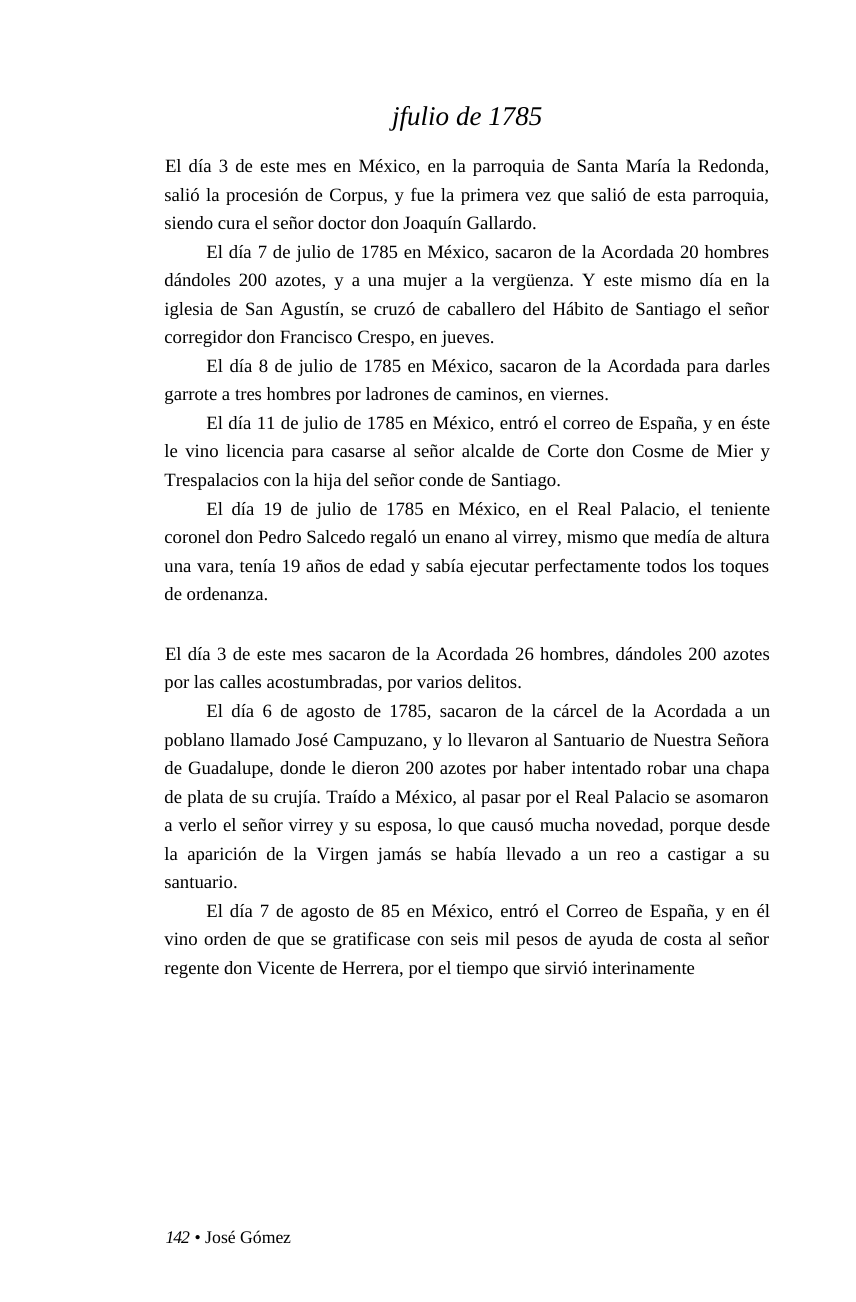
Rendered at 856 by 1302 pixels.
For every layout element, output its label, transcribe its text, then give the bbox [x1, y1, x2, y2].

text El día 7 de agosto de 85 en México, entró el Correo de España, y en él vino orden de que se gratificase con seis mil pesos de ayuda de costa al señor regente don Vicente de Herrera, por el tiempo que sirvió interinamente [164, 894, 771, 980]
text El día 6 de agosto de 1785, sacaron de la cárcel de la Acordada a un poblano llamado José Campuzano, y lo llevaron al Santuario de Nuestra Señora de Guadalupe, donde le dieron 200 azotes por haber intentado robar una chapa de plata de su crujía. Traído a México, al pasar por el Real Palacio se asomaron a verlo el señor virrey y su esposa, lo que causó mucha novedad, porque desde la aparición de la Virgen jamás se había llevado a un reo a castigar a su santuario. [164, 695, 771, 894]
text El día 8 de julio de 1785 en México, sacaron de la Acordada para darles garrote a tres hombres por ladrones de caminos, en viernes. [164, 349, 771, 407]
text El día 7 de julio de 1785 en México, sacaron de la Acordada 20 hombres dándoles 200 azotes, y a una mujer a la vergüenza. Y este mismo día en la iglesia de San Agustín, se cruzó de caballero del Hábito de Santiago el señor corregidor don Francisco Crespo, en jueves. [164, 235, 771, 349]
text El día 19 de julio de 1785 en México, en el Real Palacio, el teniente coronel don Pedro Salcedo regaló un enano al virrey, mismo que medía de altura una vara, tenía 19 años de edad y sabía ejecutar perfectamente todos los toques de ordenanza. [164, 492, 771, 606]
text El día 3 de este mes sacaron de la Acordada 26 hombres, dándoles 200 azotes por las calles acostumbradas, por varios delitos. [164, 638, 771, 695]
text El día 11 de julio de 1785 en México, entró el correo de España, y en éste le vino licencia para casarse al señor alcalde de Corte don Cosme de Mier y Trespalacios con la hija del señor conde de Santiago. [164, 407, 771, 492]
text jfulio de 1785 [391, 103, 771, 131]
text El día 3 de este mes en México, en la parroquia de Santa María la Redonda, salió la procesión de Corpus, y fue la primera vez que salió de esta parroquia, siendo cura el señor doctor don Joaquín Gallardo. [164, 150, 771, 235]
